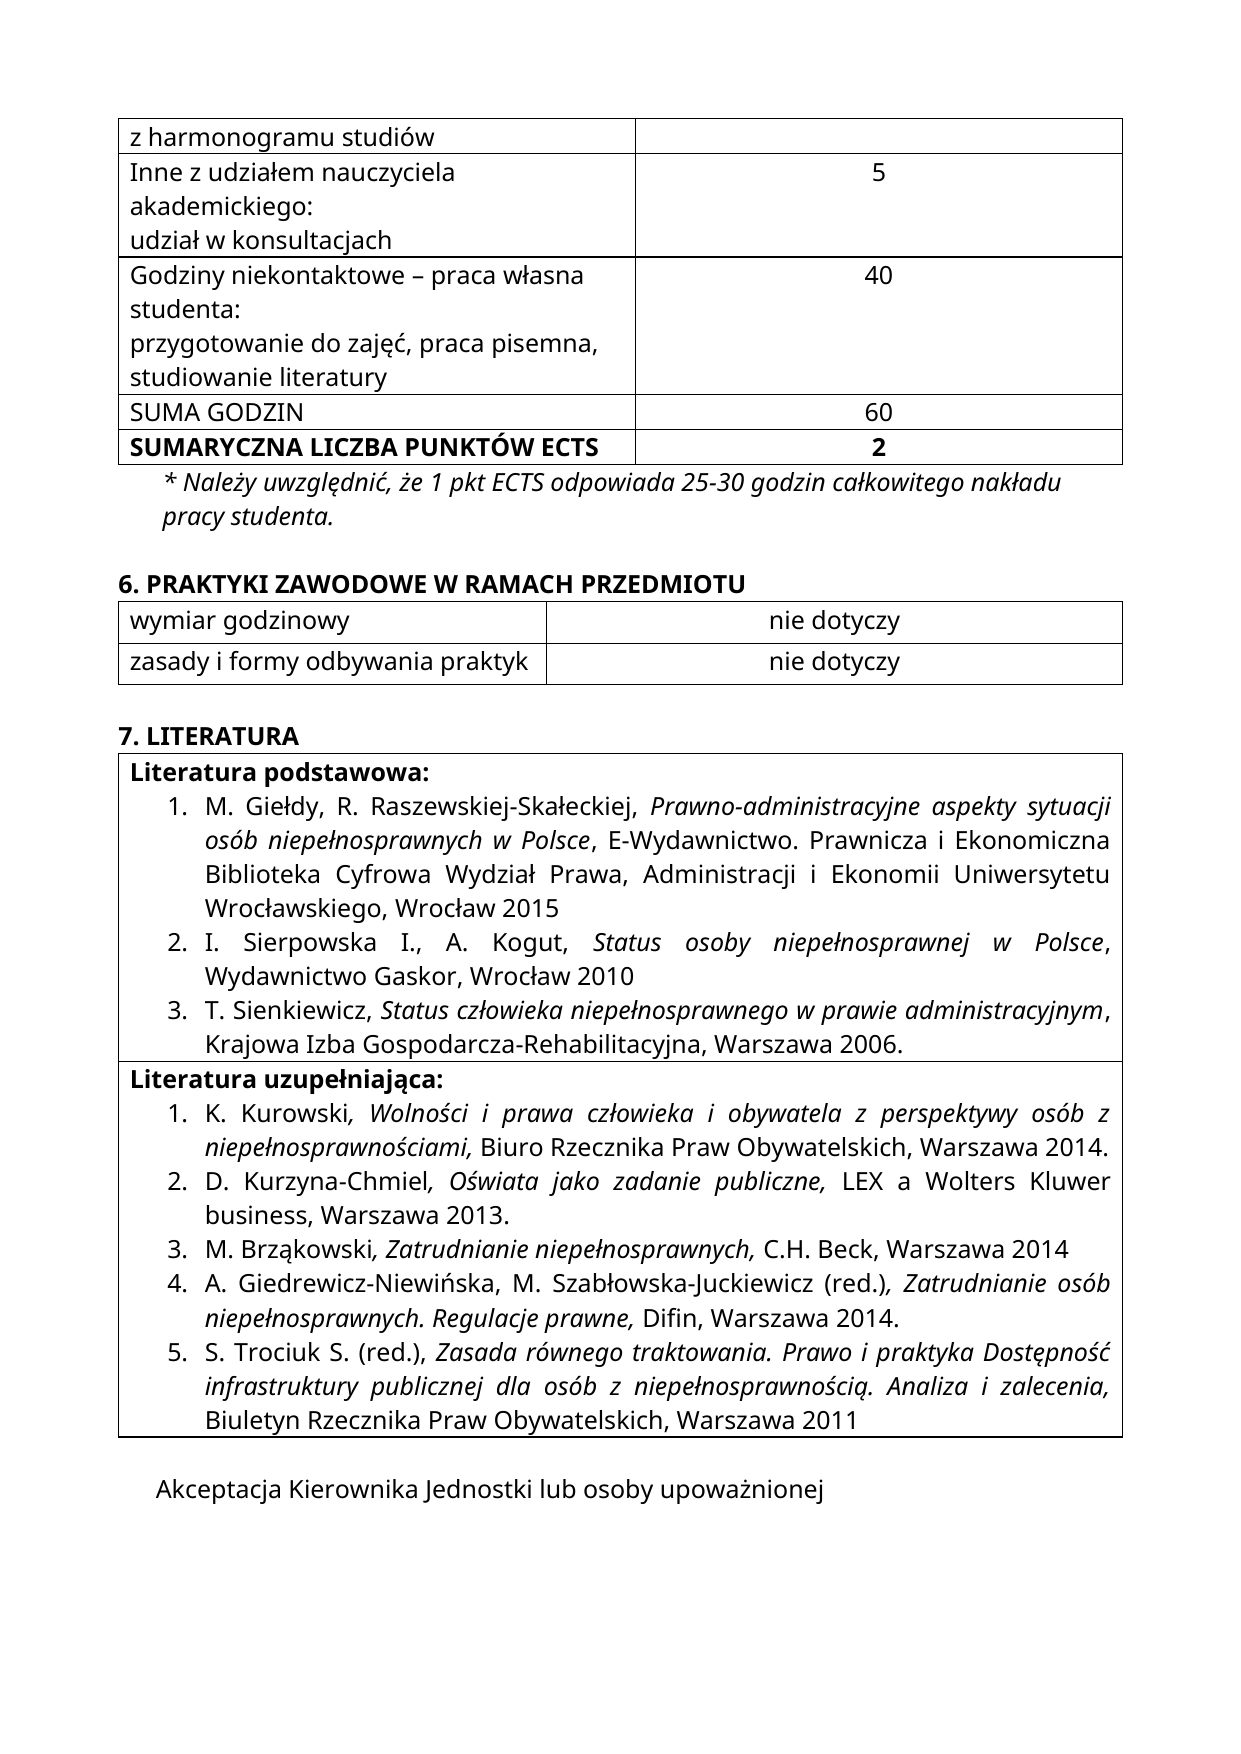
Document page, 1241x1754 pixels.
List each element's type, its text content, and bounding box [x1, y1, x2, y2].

table_cell Inne z udziałem nauczyciela akademickiego: udział w konsultacjach [119, 154, 635, 256]
table_cell SUMA GODZIN [119, 395, 635, 429]
table_cell 60 [636, 395, 1122, 429]
table_cell 5 [636, 154, 1122, 256]
table_cell Literatura uzupełniająca: K. Kurowski, Wolności i prawa człowieka i obywatela z perspektywy osób z niepełnosprawnościami, Biuro Rzecznika Praw Obywatelskich, Warszawa 2014. D. Kurzyna-Chmiel, Oświata jako zadanie publiczne, LEX a Wolters Kluwer business, Warszawa 2013. M. Brząkowski, Zatrudnianie niepełnosprawnych, C.H. Beck, Warszawa 2014 A. Giedrewicz-Niewińska, M. Szabłowska-Juckiewicz (red.), Zatrudnianie osób niepełnosprawnych. Regulacje prawne, Difin, Warszawa 2014. S. Trociuk S. (red.), Zasada równego traktowania. Prawo i praktyka Dostępność infrastruktury publicznej dla osób z niepełnosprawnością. Analiza i zalecenia, Biuletyn Rzecznika Praw Obywatelskich, Warszawa 2011 [119, 1062, 1122, 1436]
table_cell 40 [636, 258, 1122, 394]
text * Należy uwzględnić, że 1 pkt ECTS odpowiada 25-30 godzin całkowitego nakładu pracy studenta. [162, 465, 1122, 533]
table_header Literatura podstawowa: M. Giełdy, R. Raszewskiej-Skałeckiej, Prawno-administracyjne aspekty sytuacji osób niepełnosprawnych w Polsce, E-Wydawnictwo. Prawnicza i Ekonomiczna Biblioteka Cyfrowa Wydział Prawa, Administracji i Ekonomii Uniwersytetu Wrocławskiego, Wrocław 2015 I. Sierpowska I., A. Kogut, Status osoby niepełnosprawnej w Polsce, Wydawnictwo Gaskor, Wrocław 2010 T. Sienkiewicz, Status człowieka niepełnosprawnego w prawie administracyjnym, Krajowa Izba Gospodarcza-Rehabilitacyjna, Warszawa 2006. [119, 754, 1122, 1061]
table_header nie dotyczy [547, 602, 1122, 643]
table_cell nie dotyczy [547, 644, 1122, 684]
table_cell 2 [636, 430, 1122, 464]
table_cell SUMARYCZNA LICZBA PUNKTÓW ECTS [119, 430, 635, 464]
text Akceptacja Kierownika Jednostki lub osoby upoważnionej [156, 1472, 1122, 1506]
table_cell Godziny niekontaktowe – praca własna studenta: przygotowanie do zajęć, praca pisemna, studiowanie literatury [119, 258, 635, 394]
table_header wymiar godzinowy [119, 602, 546, 643]
text 6. PRAKTYKI ZAWODOWE W RAMACH PRZEDMIOTU [118, 567, 1122, 601]
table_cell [119, 119, 635, 153]
text 7. LITERATURA [118, 719, 1122, 753]
table_cell 15 [636, 119, 1122, 153]
table_cell zasady i formy odbywania praktyk [119, 644, 546, 684]
